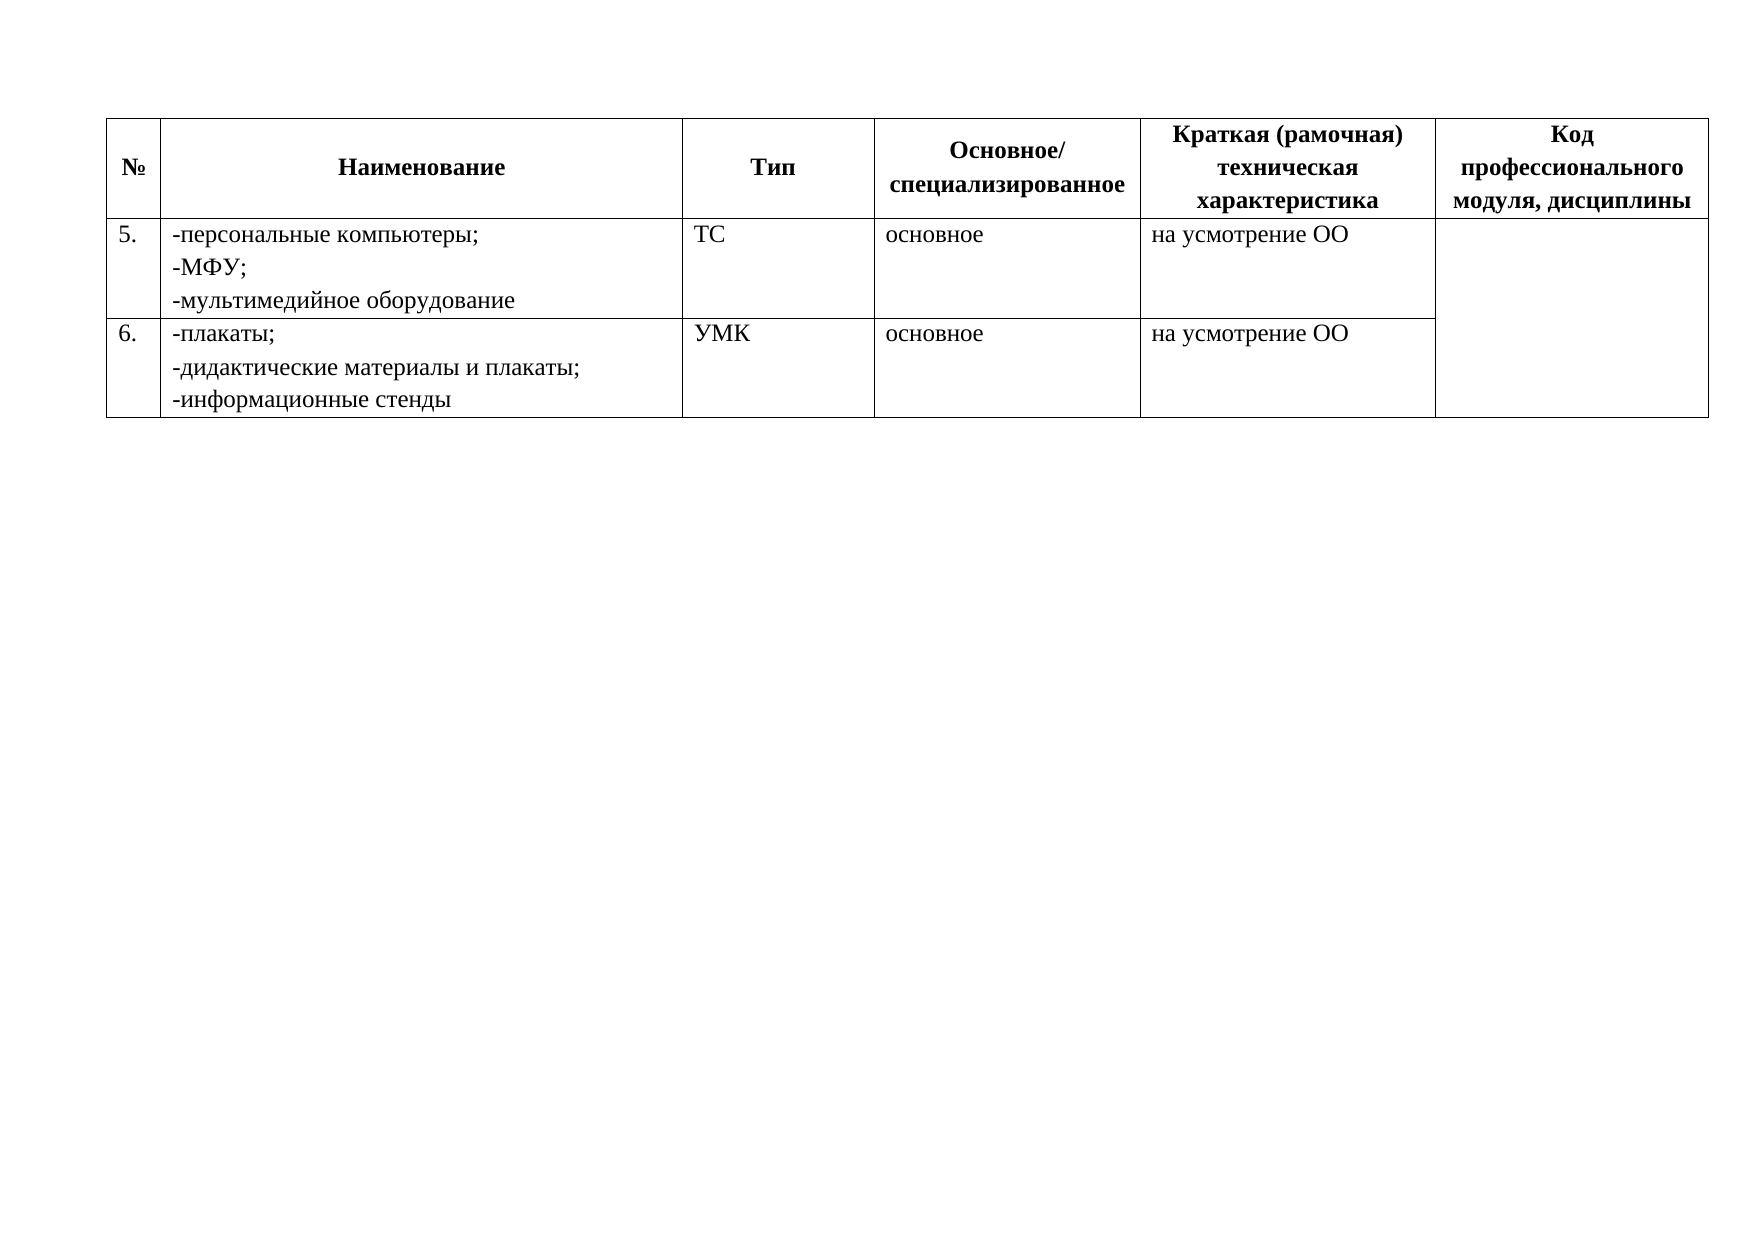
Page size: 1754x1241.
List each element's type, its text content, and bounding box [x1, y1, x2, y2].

table_header Наименование [161, 119, 682, 218]
table_cell 5. [107, 219, 160, 317]
table_header № [107, 119, 160, 218]
table_header Код профессионального модуля, дисциплины [1436, 119, 1708, 218]
table_cell УМК [683, 319, 874, 417]
table_cell на усмотрение ОО [1141, 319, 1435, 417]
table_header Краткая (рамочная) техническая характеристика [1141, 119, 1435, 218]
table_header Основное/ специализированное [875, 119, 1140, 218]
table_cell основное [875, 319, 1140, 417]
table_header Тип [683, 119, 874, 218]
table_cell ТС [683, 219, 874, 317]
table_cell -плакаты; -дидактические материалы и плакаты; -информационные стенды [161, 319, 682, 417]
table_cell 6. [107, 319, 160, 417]
table_cell основное [875, 219, 1140, 317]
table_cell на усмотрение ОО [1141, 219, 1435, 317]
table_cell -персональные компьютеры; -МФУ; -мультимедийное оборудование [161, 219, 682, 317]
